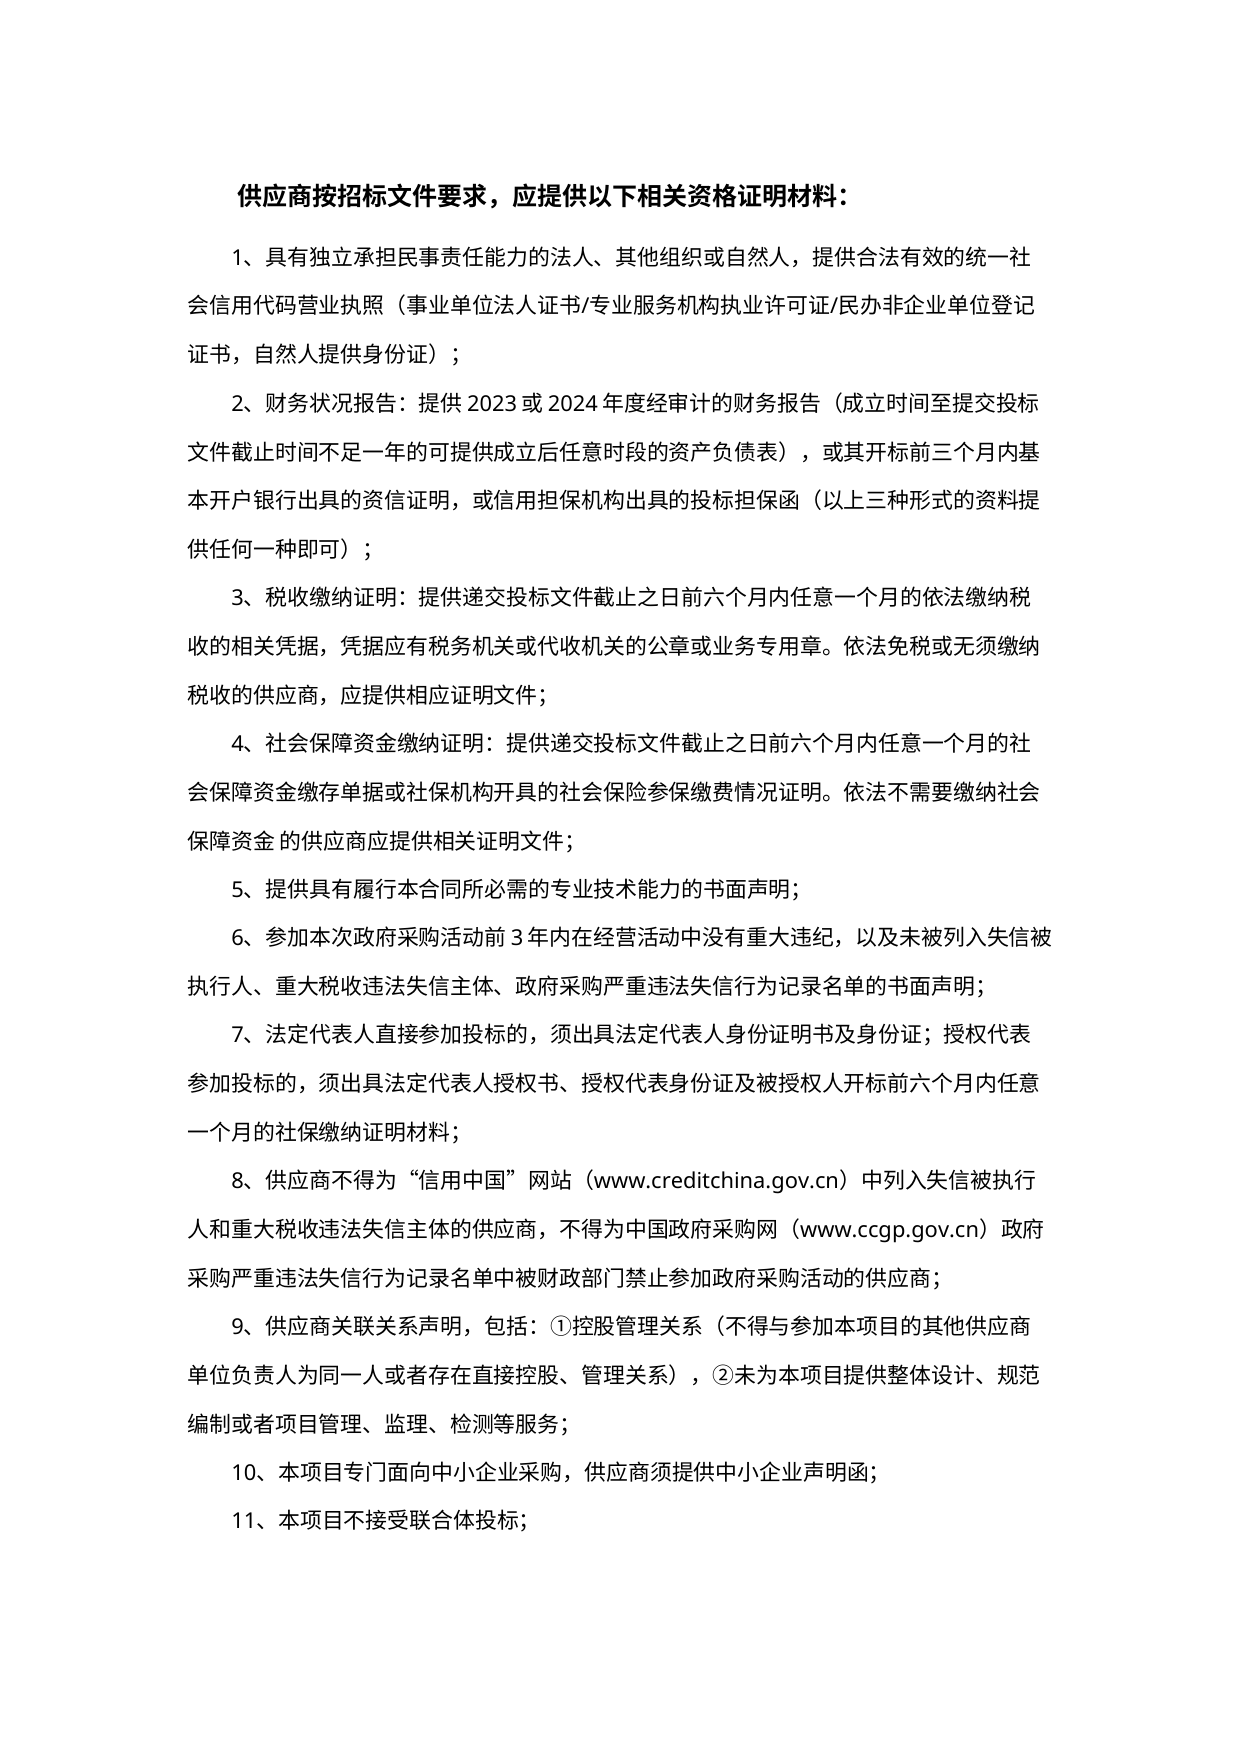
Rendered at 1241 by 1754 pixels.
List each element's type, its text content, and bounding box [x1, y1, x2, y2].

text 2、财务状况报告：提供2023或2024年度经审计的财务报告（成立时间至提交投标文件截止时间不足一年的可提供成立后任意时段的资产负债表），或其开标前三个月内基本开户银行出具的资信证明，或信用担保机构出具的投标担保函（以上三种形式的资料提供任何一种即可）； [187, 385, 1053, 564]
text 7、法定代表人直接参加投标的，须出具法定代表人身份证明书及身份证；授权代表参加投标的，须出具法定代表人授权书、授权代表身份证及被授权人开标前六个月内任意一个月的社保缴纳证明材料； [187, 1017, 1053, 1147]
text 10、本项目专门面向中小企业采购，供应商须提供中小企业声明函； [187, 1454, 1053, 1487]
text 4、社会保障资金缴纳证明：提供递交投标文件截止之日前六个月内任意一个月的社会保障资金缴存单据或社保机构开具的社会保险参保缴费情况证明。依法不需要缴纳社会保障资金 的供应商应提供相关证明文件； [187, 726, 1053, 856]
text 6、参加本次政府采购活动前3年内在经营活动中没有重大违纪，以及未被列入失信被执行人、重大税收违法失信主体、政府采购严重违法失信行为记录名单的书面声明； [187, 920, 1053, 1001]
text 5、提供具有履行本合同所必需的专业技术能力的书面声明； [187, 872, 1053, 904]
text 9、供应商关联关系声明，包括：①控股管理关系（不得与参加本项目的其他供应商单位负责人为同一人或者存在直接控股、管理关系），②未为本项目提供整体设计、规范编制或者项目管理、监理、检测等服务； [187, 1309, 1053, 1439]
text 3、税收缴纳证明：提供递交投标文件截止之日前六个月内任意一个月的依法缴纳税收的相关凭据，凭据应有税务机关或代收机关的公章或业务专用章。依法免税或无须缴纳税收的供应商，应提供相应证明文件； [187, 580, 1053, 710]
text 供应商按招标文件要求，应提供以下相关资格证明材料： [187, 162, 1053, 227]
text 8、供应商不得为“信用中国”网站（www.creditchina.gov.cn）中列入失信被执行人和重大税收违法失信主体的供应商，不得为中国政府采购网（www.ccgp.gov.cn）政府采购严重违法失信行为记录名单中被财政部门禁止参加政府采购活动的供应商； [187, 1163, 1053, 1293]
text 1、具有独立承担民事责任能力的法人、其他组织或自然人，提供合法有效的统一社会信用代码营业执照（事业单位法人证书/专业服务机构执业许可证/民办非企业单位登记证书，自然人提供身份证）； [187, 239, 1053, 369]
text 11、本项目不接受联合体投标； [187, 1503, 1053, 1535]
